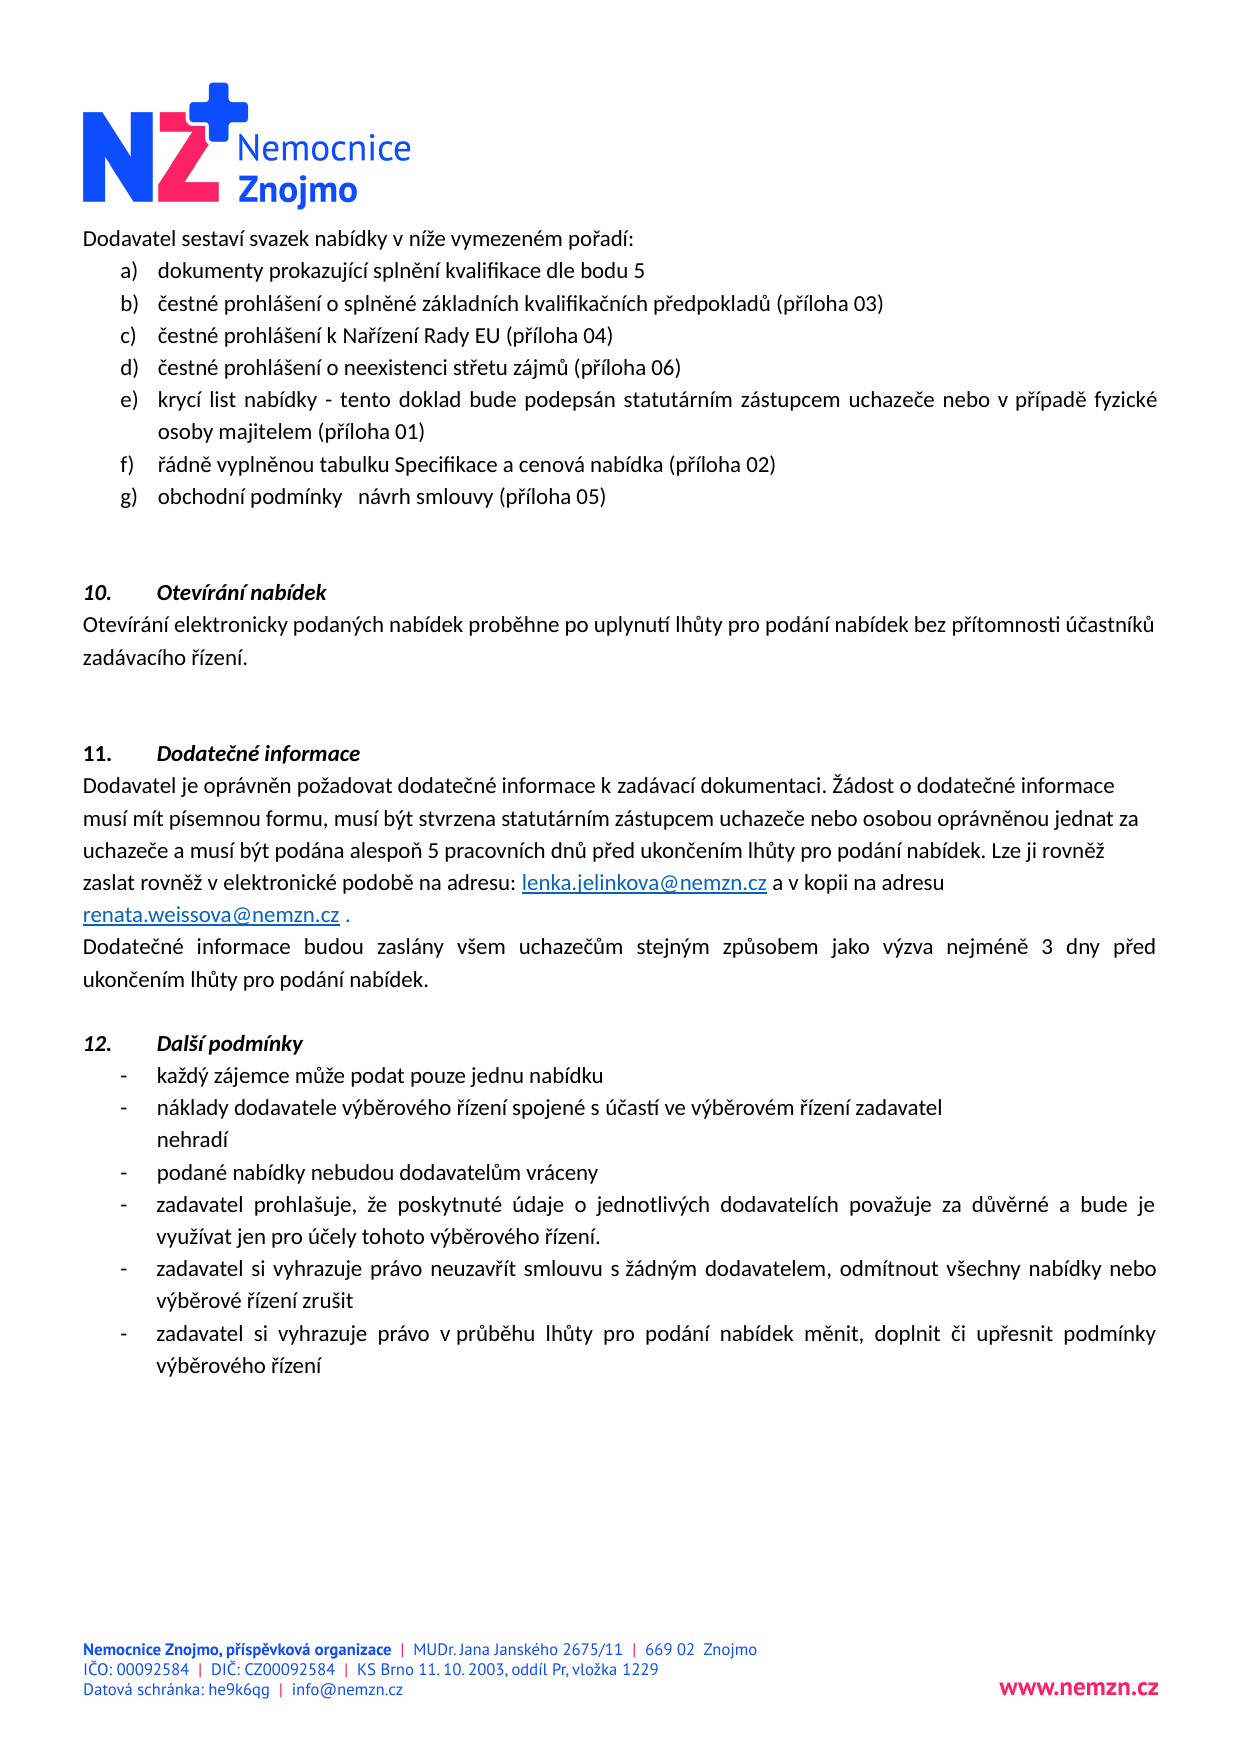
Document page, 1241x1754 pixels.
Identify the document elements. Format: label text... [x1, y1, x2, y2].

list krycí list nabídky - tento doklad bude podepsán statutárním zástupcem uchazeče nebo v případě fyzické osoby majitelem (příloha 01) [120, 385, 1157, 446]
text - zadavatel prohlašuje, že poskytnuté údaje o jednotlivých dodavatelích považuje za důvěrné a bude je využívat jen pro účely tohoto výběrového řízení. [120, 1190, 1157, 1250]
text - zadavatel si vyhrazuje právo v průběhu lhůty pro podání nabídek měnit, doplnit či upřesnit podmínky výběrového řízení [120, 1319, 1157, 1379]
list dokumenty prokazující splnění kvalifikace dle bodu 5 [120, 257, 1157, 284]
text - zadavatel si vyhrazuje právo neuzavřít smlouvu s žádným dodavatelem, odmítnout všechny nabídky nebo výběrové řízení zrušit [120, 1254, 1157, 1314]
text - každý zájemce může podat pouze jednu nabídku [120, 1061, 1157, 1089]
text Dodavatel sestaví svazek nabídky v níže vymezeném pořadí: [83, 131, 1157, 252]
picture [0, 0, 1241, 221]
list Otevírání elektronicky podaných nabídek proběhne po uplynutí lhůty pro podání nabídek bez přítomnosti účastníků zadávacího řízení. [83, 611, 1157, 671]
list řádně vyplněnou tabulku Specifikace a cenová nabídka (příloha 02) [120, 450, 1157, 478]
text - podané nabídky nebudou dodavatelům vráceny [120, 1158, 1157, 1186]
list obchodní podmínky návrh smlouvy (příloha 05) [120, 482, 1157, 510]
text Dodavatel je oprávněn požadovat dodatečné informace k zadávací dokumentaci. Žádost o dodatečné informace musí mít písemnou formu, musí být stvrzena statutárním zástupcem uchazeče nebo osobou oprávněnou jednat za uchazeče a musí být podána alespoň 5 pracovních dnů před ukončením lhůty pro podání nabídek. Lze ji rovněž zaslat rovněž v elektronické podobě na adresu: lenka.jelinkova@nemzn.cz a v kopii na adresu renata.weissova@nemzn.cz . [83, 772, 1157, 928]
text Dodatečné informace budou zaslány všem uchazečům stejným způsobem jako výzva nejméně 3 dny před ukončením lhůty pro podání nabídek. [83, 932, 1157, 993]
list čestné prohlášení k Nařízení Rady EU (příloha 04) [120, 321, 1157, 349]
text - náklady dodavatele výběrového řízení spojené s účastí ve výběrovém řízení zadavatel [120, 1093, 1157, 1121]
text 12. Další podmínky [83, 1029, 1157, 1057]
text 11. Dodatečné informace [83, 739, 1157, 767]
text nehradí [120, 1126, 1157, 1154]
text 10. Otevírání nabídek [83, 578, 1157, 606]
list čestné prohlášení o neexistenci střetu zájmů (příloha 06) [120, 353, 1157, 381]
picture [0, 1631, 1241, 1754]
list čestné prohlášení o splněné základních kvalifikačních předpokladů (příloha 03) [120, 289, 1157, 317]
